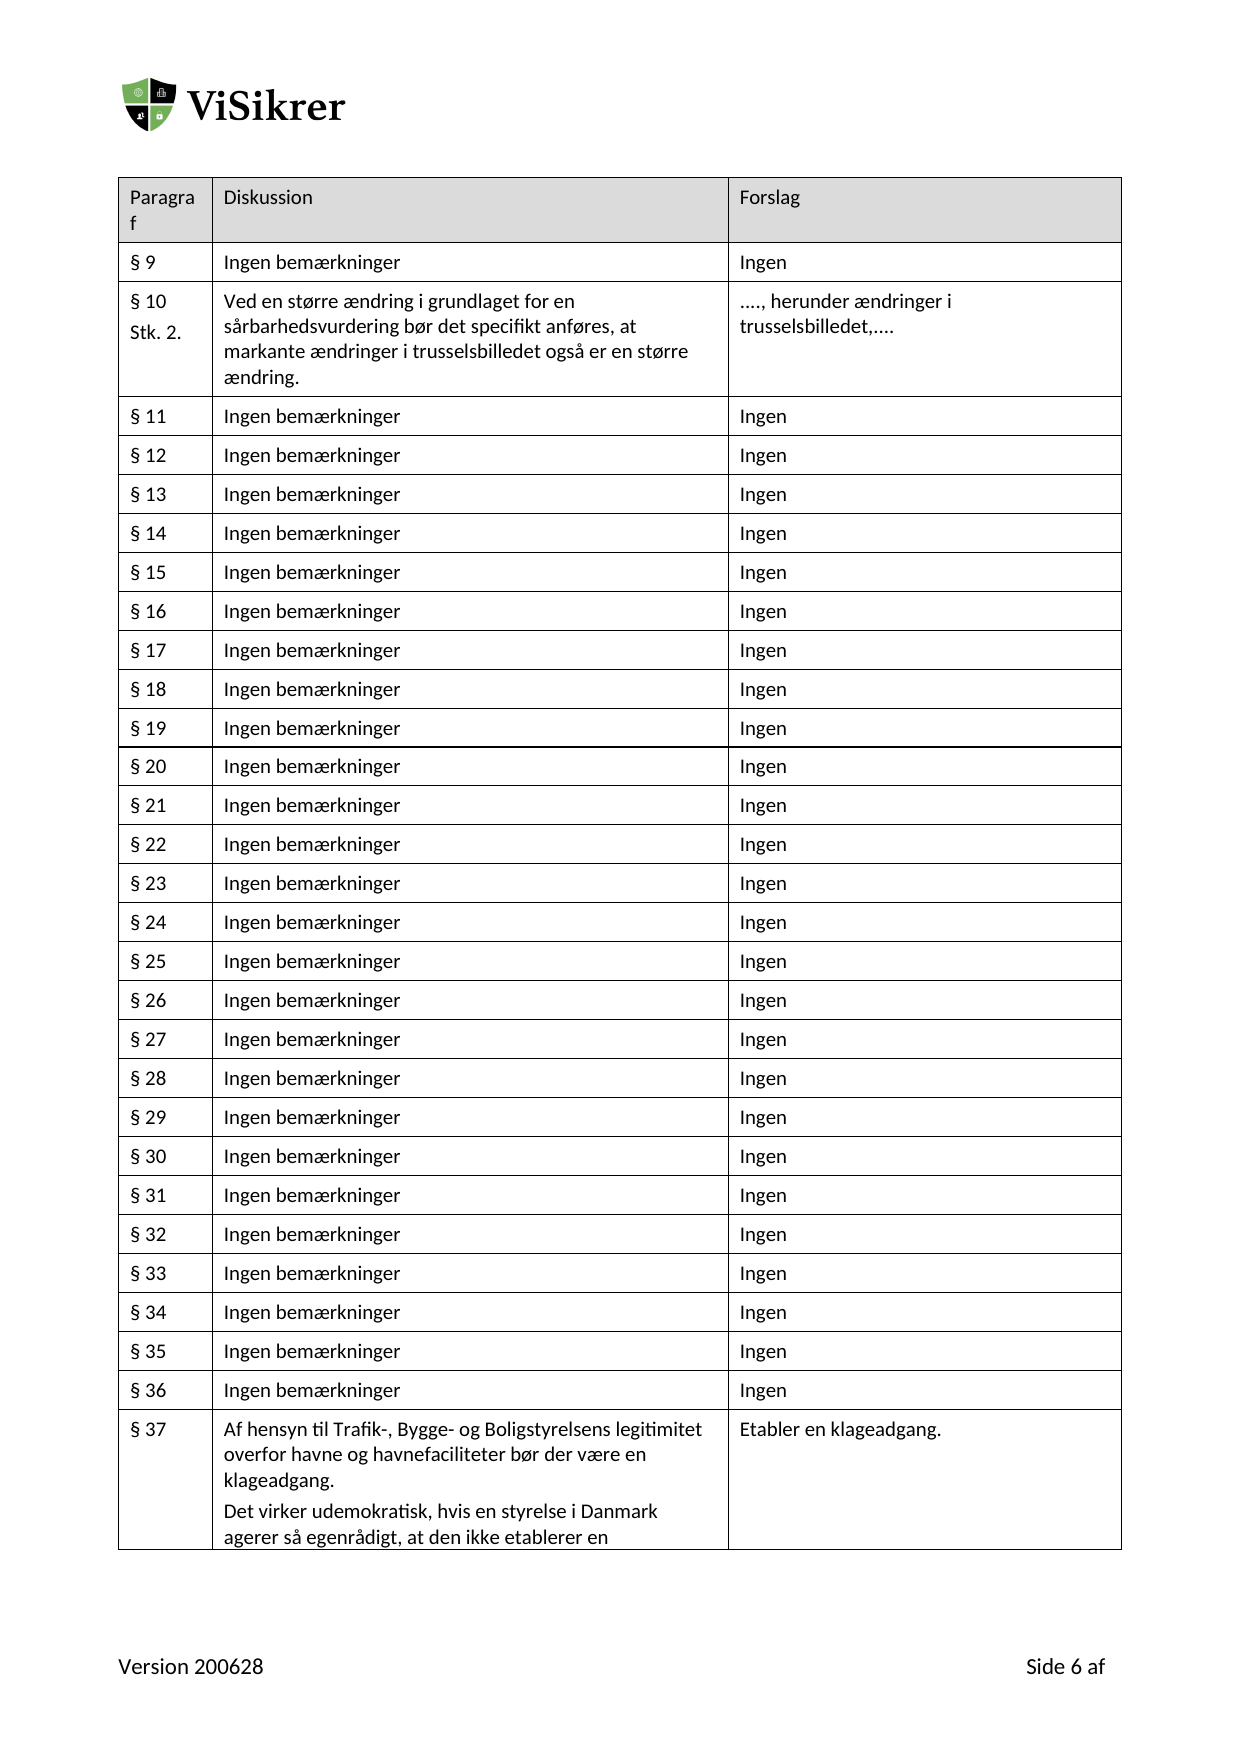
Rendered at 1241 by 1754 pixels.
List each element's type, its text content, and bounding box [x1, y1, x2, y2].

table_cell Ingen bemærkninger [213, 864, 728, 902]
table_cell § 21 [119, 786, 212, 824]
table_cell Ingen [729, 981, 1121, 1019]
table_cell Ingen [729, 1371, 1121, 1409]
table_cell § 26 [119, 981, 212, 1019]
table_cell § 36 [119, 1371, 212, 1409]
picture [118, 73, 349, 134]
table_cell § 34 [119, 1293, 212, 1331]
table_cell § 17 [119, 631, 212, 668]
table_cell Ingen bemærkninger [213, 514, 728, 552]
table_cell Ingen bemærkninger [213, 709, 728, 746]
table_cell Ingen bemærkninger [213, 243, 728, 281]
table_cell ...., herunder ændringer i trusselsbilledet,.... [729, 282, 1121, 396]
table_cell § 15 [119, 553, 212, 591]
table_cell Ingen [729, 1254, 1121, 1292]
table_cell Ingen bemærkninger [213, 825, 728, 863]
table_cell Ingen [729, 786, 1121, 824]
table_cell Ingen [729, 397, 1121, 435]
table_cell Ingen [729, 942, 1121, 980]
table_cell Ingen [729, 709, 1121, 746]
table_cell Ingen bemærkninger [213, 1254, 728, 1292]
table_cell § 20 [119, 748, 212, 785]
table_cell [213, 1410, 728, 1549]
table_cell Ingen [729, 825, 1121, 863]
table_cell Ingen [729, 1059, 1121, 1097]
table_cell Ingen [729, 514, 1121, 552]
table_cell Ingen [729, 631, 1121, 668]
table_cell § 24 [119, 903, 212, 941]
table_cell Ingen [729, 592, 1121, 629]
table_cell § 14 [119, 514, 212, 552]
table_cell § 25 [119, 942, 212, 980]
table_cell Ingen bemærkninger [213, 553, 728, 591]
table_cell Ingen bemærkninger [213, 631, 728, 668]
table_cell Ingen [729, 1215, 1121, 1253]
table_cell Ingen [729, 903, 1121, 941]
table_cell Ingen [729, 748, 1121, 785]
table_cell § 30 [119, 1137, 212, 1175]
table_cell Ingen bemærkninger [213, 592, 728, 629]
table_cell Ingen [729, 1137, 1121, 1175]
table_cell § 31 [119, 1176, 212, 1214]
table_cell § 13 [119, 475, 212, 513]
table_cell Ingen bemærkninger [213, 903, 728, 941]
table_cell Ingen bemærkninger [213, 475, 728, 513]
table_cell Ingen bemærkninger [213, 1215, 728, 1253]
table_cell Ved en større ændring i grundlaget for en sårbarhedsvurdering bør det specifikt anføres, at markante ændringer i trusselsbilledet også er en større ændring. [213, 282, 728, 396]
table_cell § 35 [119, 1332, 212, 1370]
table_cell § 37 [119, 1410, 212, 1549]
table_cell Ingen bemærkninger [213, 397, 728, 435]
table_cell § 16 [119, 592, 212, 629]
table_cell Ingen [729, 1098, 1121, 1136]
table_cell Ingen [729, 1176, 1121, 1214]
table_cell Ingen bemærkninger [213, 981, 728, 1019]
table_cell Ingen bemærkninger [213, 942, 728, 980]
table_header Forslag [729, 178, 1121, 242]
table_cell § 32 [119, 1215, 212, 1253]
table_cell Ingen bemærkninger [213, 1137, 728, 1175]
table_cell § 18 [119, 670, 212, 707]
table_cell Ingen bemærkninger [213, 1020, 728, 1058]
table_cell Ingen bemærkninger [213, 1371, 728, 1409]
table_header Diskussion [213, 178, 728, 242]
table_cell Ingen bemærkninger [213, 1332, 728, 1370]
table_cell § 27 [119, 1020, 212, 1058]
table_cell § 11 [119, 397, 212, 435]
table_cell Ingen bemærkninger [213, 748, 728, 785]
table_header Paragraf [119, 178, 212, 242]
table_cell Ingen bemærkninger [213, 1059, 728, 1097]
table_cell § 10 Stk. 2. [119, 282, 212, 396]
table_cell Ingen [729, 1293, 1121, 1331]
table_cell § 29 [119, 1098, 212, 1136]
table_cell Ingen bemærkninger [213, 436, 728, 474]
table_cell Ingen bemærkninger [213, 786, 728, 824]
table_cell Ingen [729, 1332, 1121, 1370]
table_cell Ingen [729, 553, 1121, 591]
table_cell § 23 [119, 864, 212, 902]
table_cell Ingen [729, 864, 1121, 902]
table_cell § 19 [119, 709, 212, 746]
table_cell Ingen [729, 475, 1121, 513]
table_cell Ingen [729, 243, 1121, 281]
table_cell Ingen bemærkninger [213, 1293, 728, 1331]
table_cell Ingen bemærkninger [213, 1176, 728, 1214]
table_cell § 28 [119, 1059, 212, 1097]
table_cell Ingen [729, 1020, 1121, 1058]
table_cell § 22 [119, 825, 212, 863]
table_cell Ingen [729, 436, 1121, 474]
table_cell § 12 [119, 436, 212, 474]
table_cell § 33 [119, 1254, 212, 1292]
table_cell § 9 [119, 243, 212, 281]
table_cell Ingen [729, 670, 1121, 707]
table_cell Ingen bemærkninger [213, 670, 728, 707]
table_cell Etabler en klageadgang. [729, 1410, 1121, 1549]
table_cell Ingen bemærkninger [213, 1098, 728, 1136]
